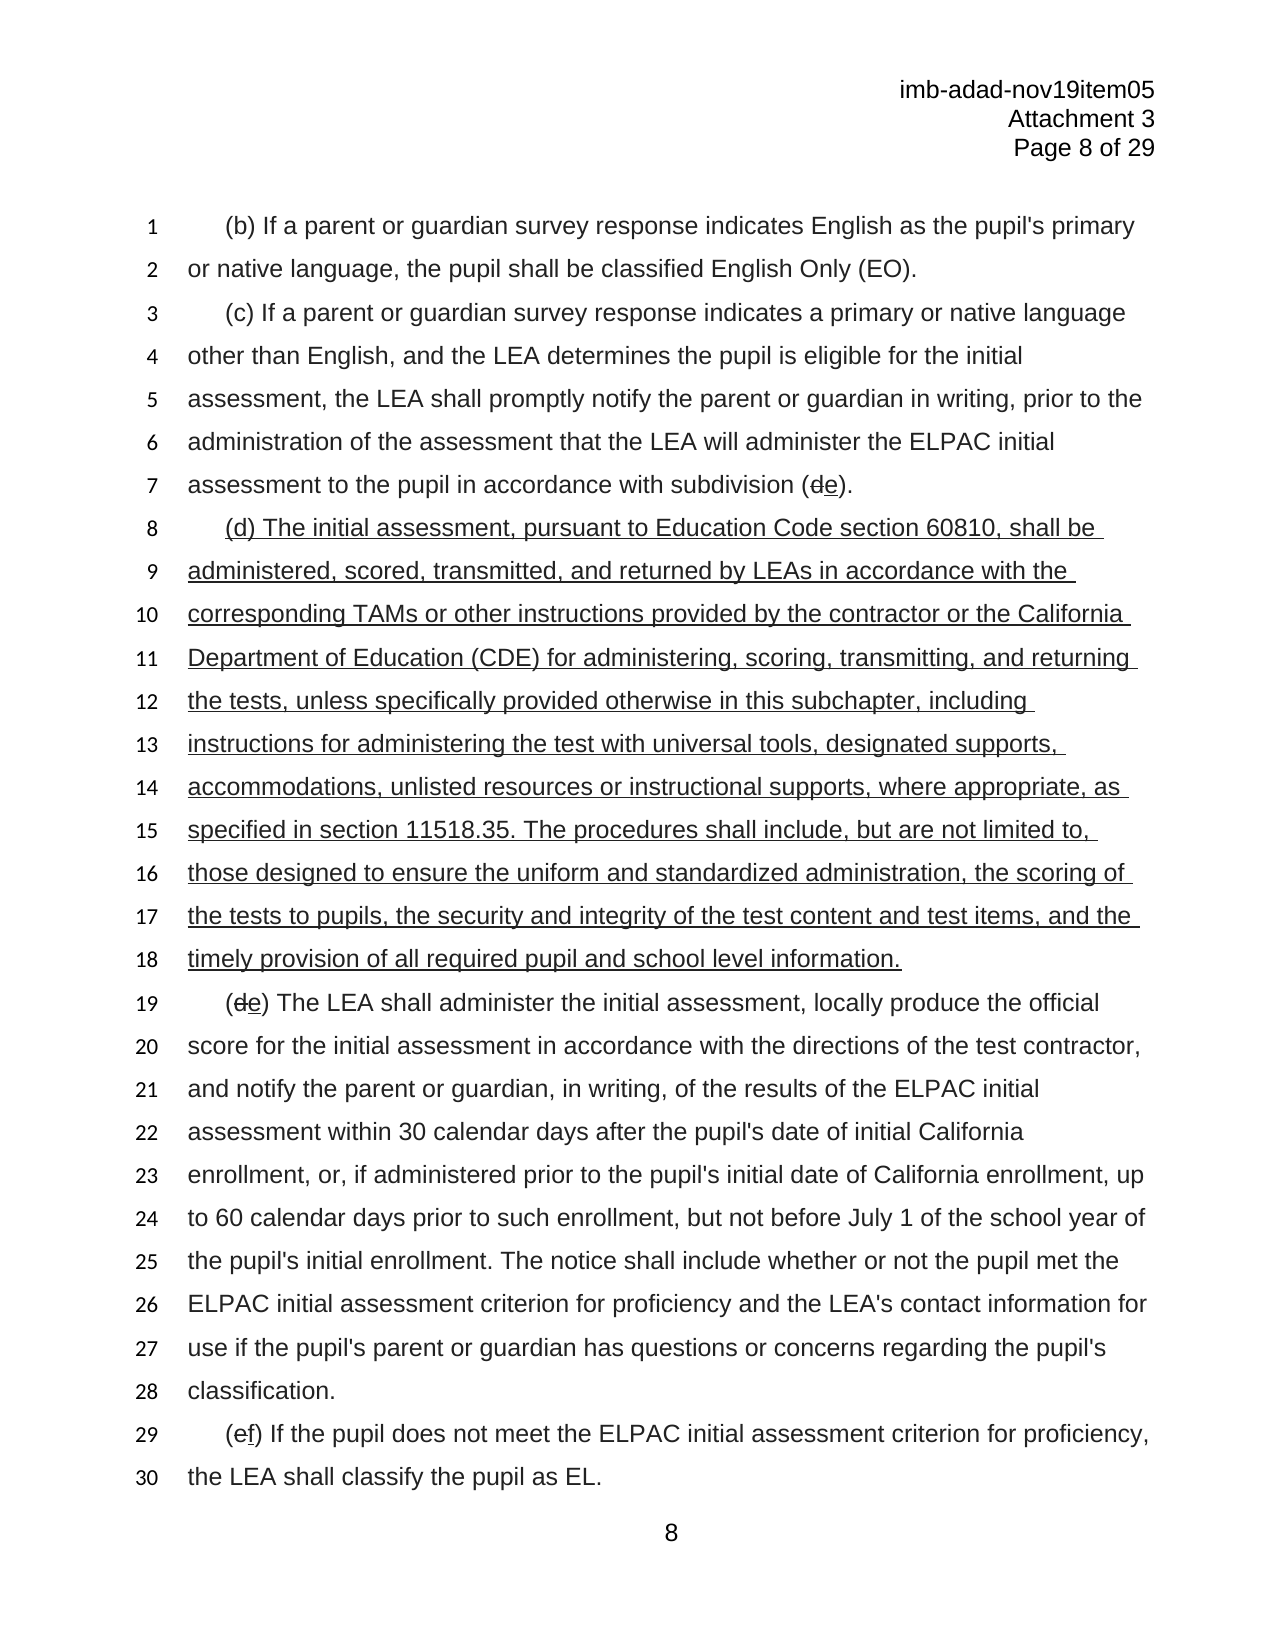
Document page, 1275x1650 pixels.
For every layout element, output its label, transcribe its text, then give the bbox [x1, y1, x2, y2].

text (d) The initial assessment, pursuant to Education Code section 60810, shall be administered, scored, transmitted, and returned by LEAs in accordance with the corresponding TAMs or other instructions provided by the contractor or the California Department of Education (CDE) for administering, scoring, transmitting, and returning the tests, unless specifically provided otherwise in this subchapter, including instructions for administering the test with universal tools, designated supports, accommodations, unlisted resources or instructional supports, where appropriate, as specified in section 11518.35. The procedures shall include, but are not limited to, those designed to ensure the uniform and standardized administration, the scoring of the tests to pupils, the security and integrity of the test content and test items, and the timely provision of all required pupil and school level information. [187, 513, 1155, 973]
text (de) The LEA shall administer the initial assessment, locally produce the official score for the initial assessment in accordance with the directions of the test contractor, and notify the parent or guardian, in writing, of the results of the ELPAC initial assessment within 30 calendar days after the pupil's date of initial California enrollment, or, if administered prior to the pupil's initial date of California enrollment, up to 60 calendar days prior to such enrollment, but not before July 1 of the school year of the pupil's initial enrollment. The notice shall include whether or not the pupil met the ELPAC initial assessment criterion for proficiency and the LEA's contact information for use if the pupil's parent or guardian has questions or concerns regarding the pupil's classification. [187, 987, 1155, 1404]
text (b) If a parent or guardian survey response indicates English as the pupil's primary or native language, the pupil shall be classified English Only (EO). [187, 211, 1155, 283]
text (ef) If the pupil does not meet the ELPAC initial assessment criterion for proficiency, the LEA shall classify the pupil as EL. [187, 1419, 1155, 1491]
text (c) If a parent or guardian survey response indicates a primary or native language other than English, and the LEA determines the pupil is eligible for the initial assessment, the LEA shall promptly notify the parent or guardian in writing, prior to the administration of the assessment that the LEA will administer the ELPAC initial assessment to the pupil in accordance with subdivision (de). [187, 297, 1155, 499]
